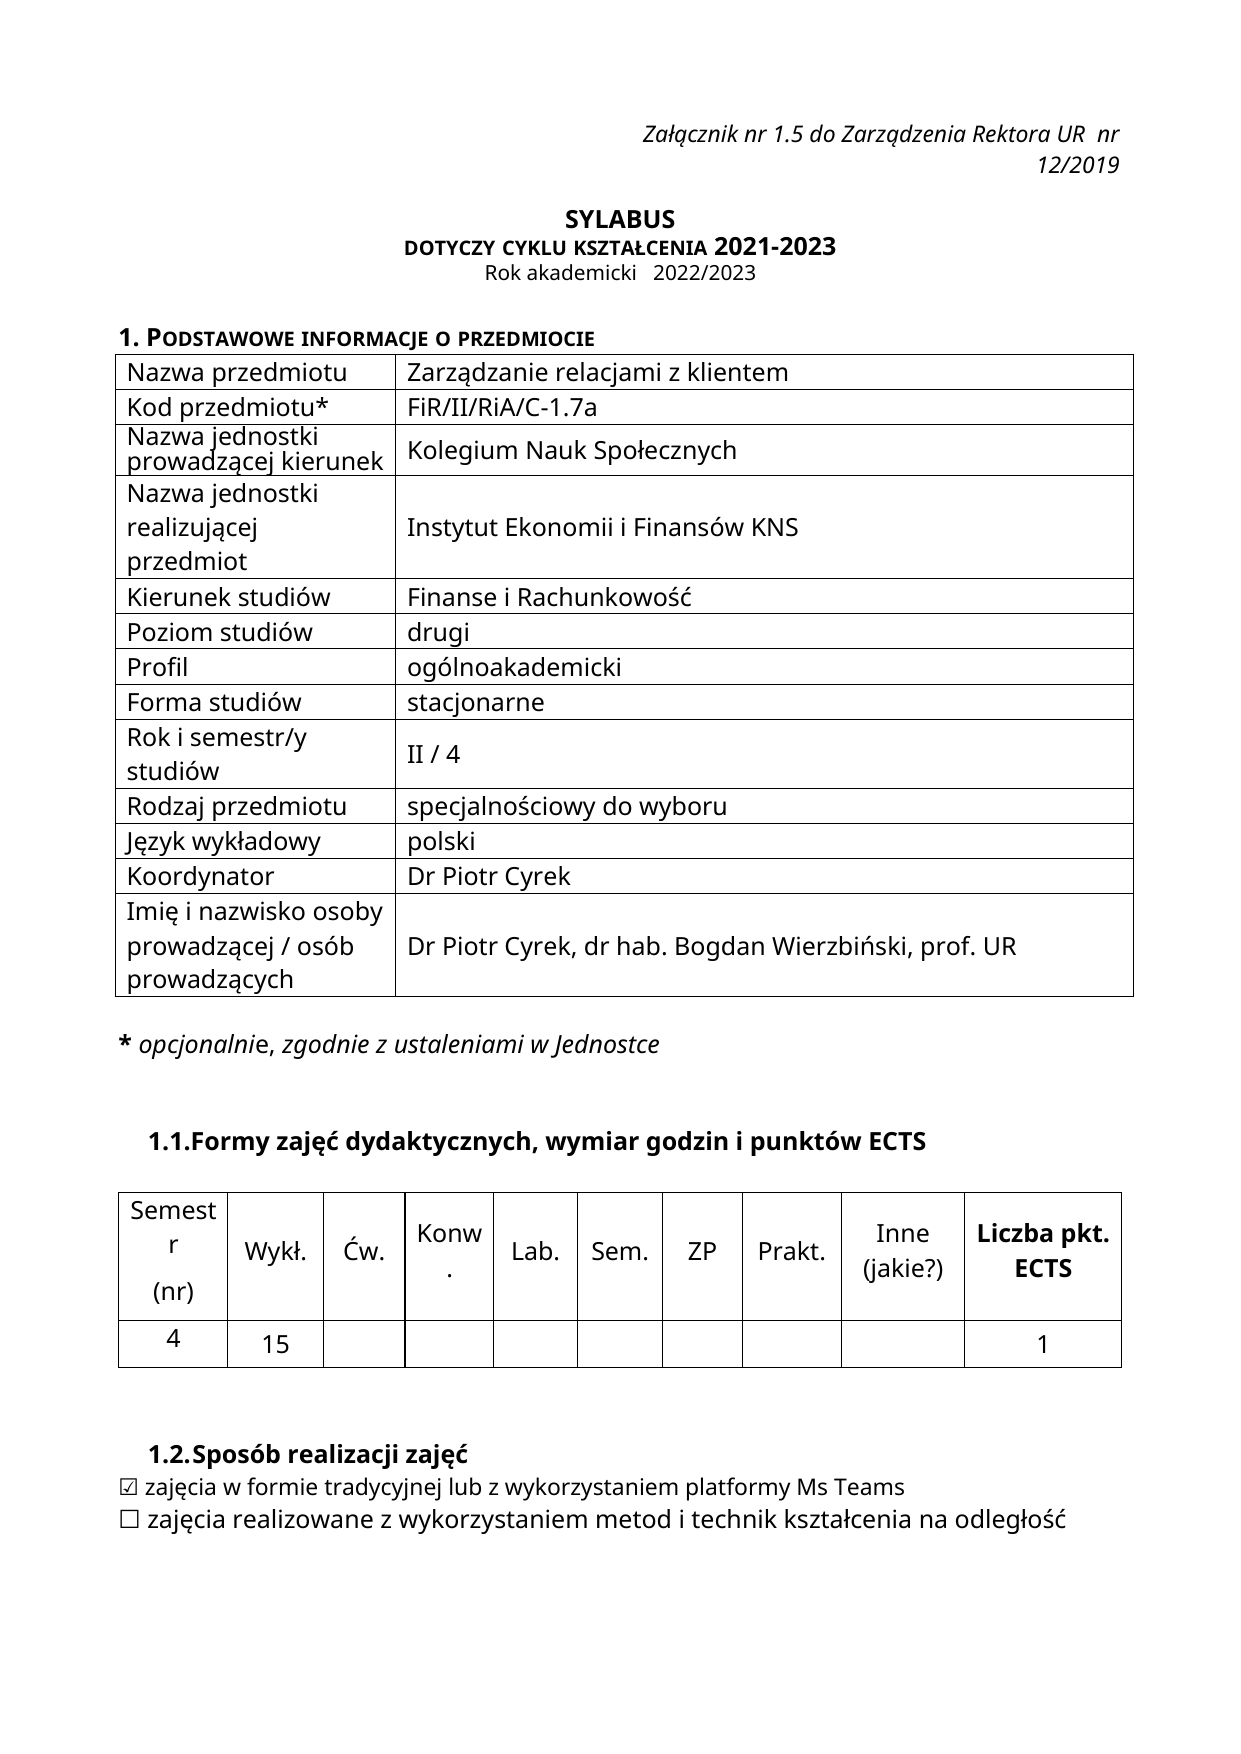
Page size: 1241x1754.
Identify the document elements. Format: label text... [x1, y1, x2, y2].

table_cell Forma studiów [116, 685, 395, 718]
table_cell Rok i semestr/y studiów [116, 720, 395, 788]
table_cell Profil [116, 649, 395, 683]
table_cell Finanse i Rachunkowość [396, 579, 1133, 613]
text Załącznik nr 1.5 do Zarządzenia Rektora UR nr 12/2019 [118, 118, 1122, 181]
text dotyczy cyklu kształcenia 2021-2023 [118, 236, 1122, 261]
text ☐ zajęcia realizowane z wykorzystaniem metod i technik kształcenia na odległość [118, 1502, 1122, 1536]
table_header Prakt. [743, 1193, 841, 1320]
table_cell 1 [965, 1321, 1121, 1367]
table_cell specjalnościowy do wyboru [396, 789, 1133, 823]
table_cell [842, 1321, 964, 1367]
table_cell Kolegium Nauk Społecznych [396, 425, 1133, 475]
table_cell Nazwa jednostki prowadzącej kierunek [116, 425, 395, 475]
table_cell Rodzaj przedmiotu [116, 789, 395, 823]
table_header ZP [663, 1193, 742, 1320]
table_cell Koordynator [116, 859, 395, 893]
text 1. Podstawowe informacje o przedmiocie [118, 319, 1122, 354]
table_cell Dr Piotr Cyrek [396, 859, 1133, 893]
table_cell FiR/II/RiA/C-1.7a [396, 390, 1133, 424]
table_header Liczba pkt. ECTS [965, 1193, 1121, 1320]
table_header Wykł. [228, 1193, 323, 1320]
table_header Konw. [406, 1193, 493, 1320]
table_cell Kierunek studiów [116, 579, 395, 613]
text SYLABUS [118, 201, 1122, 236]
table_cell [663, 1321, 742, 1367]
text 1.2. Sposób realizacji zajęć [148, 1436, 1122, 1471]
table_cell Instytut Ekonomii i Finansów KNS [396, 476, 1133, 578]
table_header Sem. [578, 1193, 662, 1320]
table_cell Kod przedmiotu* [116, 390, 395, 424]
text 1.1.Formy zajęć dydaktycznych, wymiar godzin i punktów ECTS [148, 1124, 1122, 1158]
table_cell [743, 1321, 841, 1367]
table_cell II / 4 [396, 720, 1133, 788]
table_header Zarządzanie relacjami z klientem [396, 355, 1133, 389]
table_cell Dr Piotr Cyrek, dr hab. Bogdan Wierzbiński, prof. UR [396, 894, 1133, 996]
text Rok akademicki 2022/2023 [118, 261, 1122, 286]
table_cell [494, 1321, 577, 1367]
table_cell [578, 1321, 662, 1367]
text ☑ zajęcia w formie tradycyjnej lub z wykorzystaniem platformy Ms Teams [118, 1471, 1122, 1502]
table_cell 15 [228, 1321, 323, 1367]
table_cell 4 [119, 1321, 227, 1367]
table_cell drugi [396, 614, 1133, 648]
table_header Semestr (nr) [119, 1193, 227, 1320]
table_cell [324, 1321, 404, 1367]
table_header Nazwa przedmiotu [116, 355, 395, 389]
table_header Inne (jakie?) [842, 1193, 964, 1320]
table_cell Język wykładowy [116, 824, 395, 858]
table_cell Poziom studiów [116, 614, 395, 648]
table_cell Imię i nazwisko osoby prowadzącej / osób prowadzących [116, 894, 395, 996]
table_header Lab. [494, 1193, 577, 1320]
text * opcjonalnie, zgodnie z ustaleniami w Jednostce [118, 1026, 1122, 1061]
table_cell polski [396, 824, 1133, 858]
table_cell [406, 1321, 493, 1367]
table_cell Nazwa jednostki realizującej przedmiot [116, 476, 395, 578]
table_cell ogólnoakademicki [396, 649, 1133, 683]
table_cell stacjonarne [396, 685, 1133, 718]
table_header Ćw. [324, 1193, 404, 1320]
